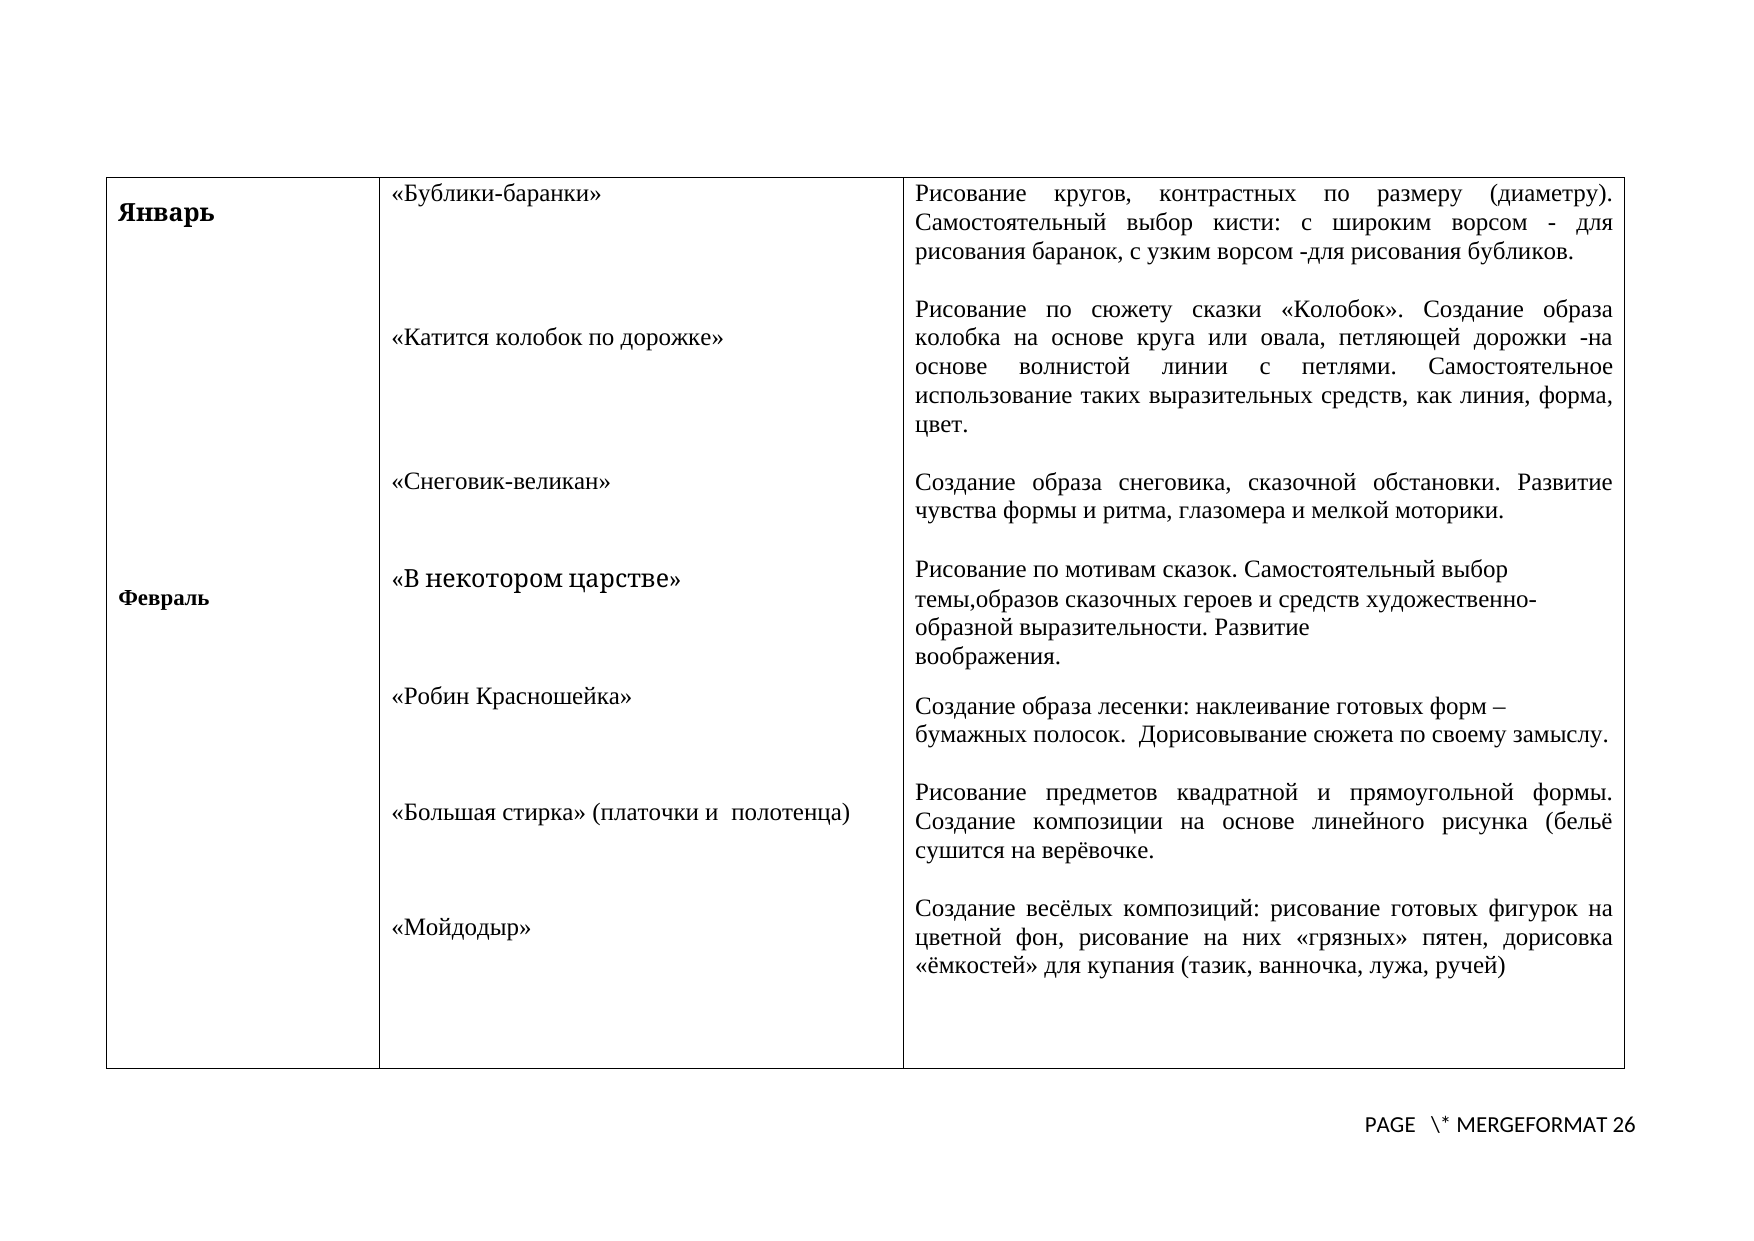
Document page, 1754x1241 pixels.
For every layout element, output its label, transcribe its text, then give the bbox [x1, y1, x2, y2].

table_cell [380, 178, 903, 1067]
table_cell Январь Февраль [107, 178, 379, 1067]
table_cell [904, 178, 1624, 1067]
